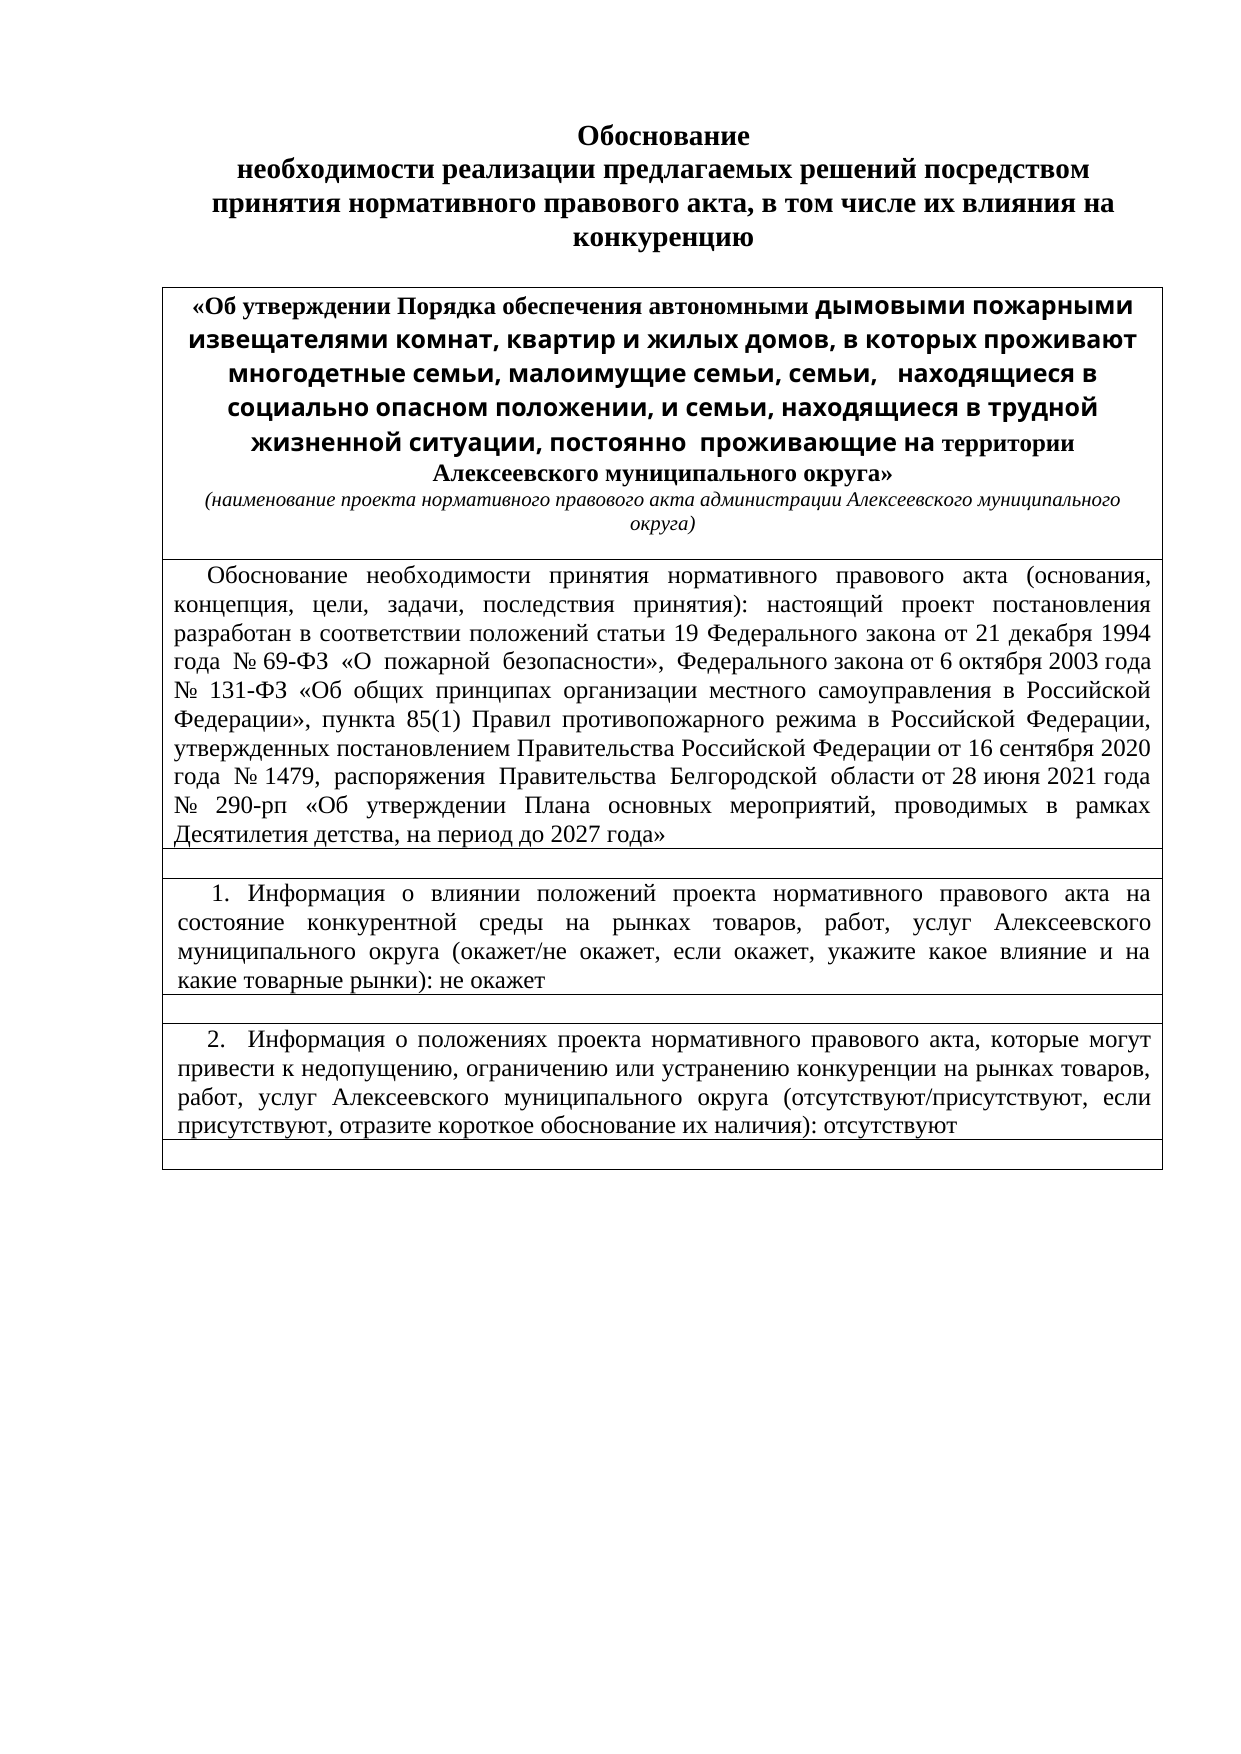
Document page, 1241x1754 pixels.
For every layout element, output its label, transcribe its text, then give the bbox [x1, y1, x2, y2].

text необходимости реализации предлагаемых решений посредством принятия нормативного правового акта, в том числе их влияния на конкуренцию [177, 152, 1149, 253]
table_cell Обоснование необходимости принятия нормативного правового акта (основания, концепция, цели, задачи, последствия принятия): настоящий проект постановления разработан в соответствии положений статьи 19 Федерального закона от 21 декабря 1994 года № 69-ФЗ «О пожарной безопасности», Федерального закона от 6 октября 2003 года № 131-ФЗ «Об общих принципах организации местного самоуправления в Российской Федерации», пункта 85(1) Правил противопожарного режима в Российской Федерации, утвержденных постановлением Правительства Российской Федерации от 16 сентября 2020 года № 1479, распоряжения Правительства Белгородской области от 28 июня 2021 года № 290-рп «Об утверждении Плана основных мероприятий, проводимых в рамках Десятилетия детства, на период до 2027 года» [163, 560, 1162, 848]
table_header «Об утверждении Порядка обеспечения автономными дымовыми пожарными извещателями комнат, квартир и жилых домов, в которых проживают многодетные семьи, малоимущие семьи, семьи, находящиеся в социально опасном положении, и семьи, находящиеся в трудной жизненной ситуации, постоянно проживающие на территории Алексеевского муниципального округа» (наименование проекта нормативного правового акта администрации Алексеевского муниципального округа) [163, 288, 1162, 559]
table_cell [163, 849, 1162, 877]
table_cell Информация о влиянии положений проекта нормативного правового акта на состояние конкурентной среды на рынках товаров, работ, услуг Алексеевского муниципального округа (окажет/не окажет, если окажет, укажите какое влияние и на какие товарные рынки): не окажет [163, 879, 1162, 993]
table_cell [163, 1140, 1162, 1169]
table_cell [163, 995, 1162, 1023]
text Обоснование [177, 118, 1149, 152]
table_cell Информация о положениях проекта нормативного правового акта, которые могут привести к недопущению, ограничению или устранению конкуренции на рынках товаров, работ, услуг Алексеевского муниципального округа (отсутствуют/присутствуют, если присутствуют, отразите короткое обоснование их наличия): отсутствуют [163, 1024, 1162, 1139]
